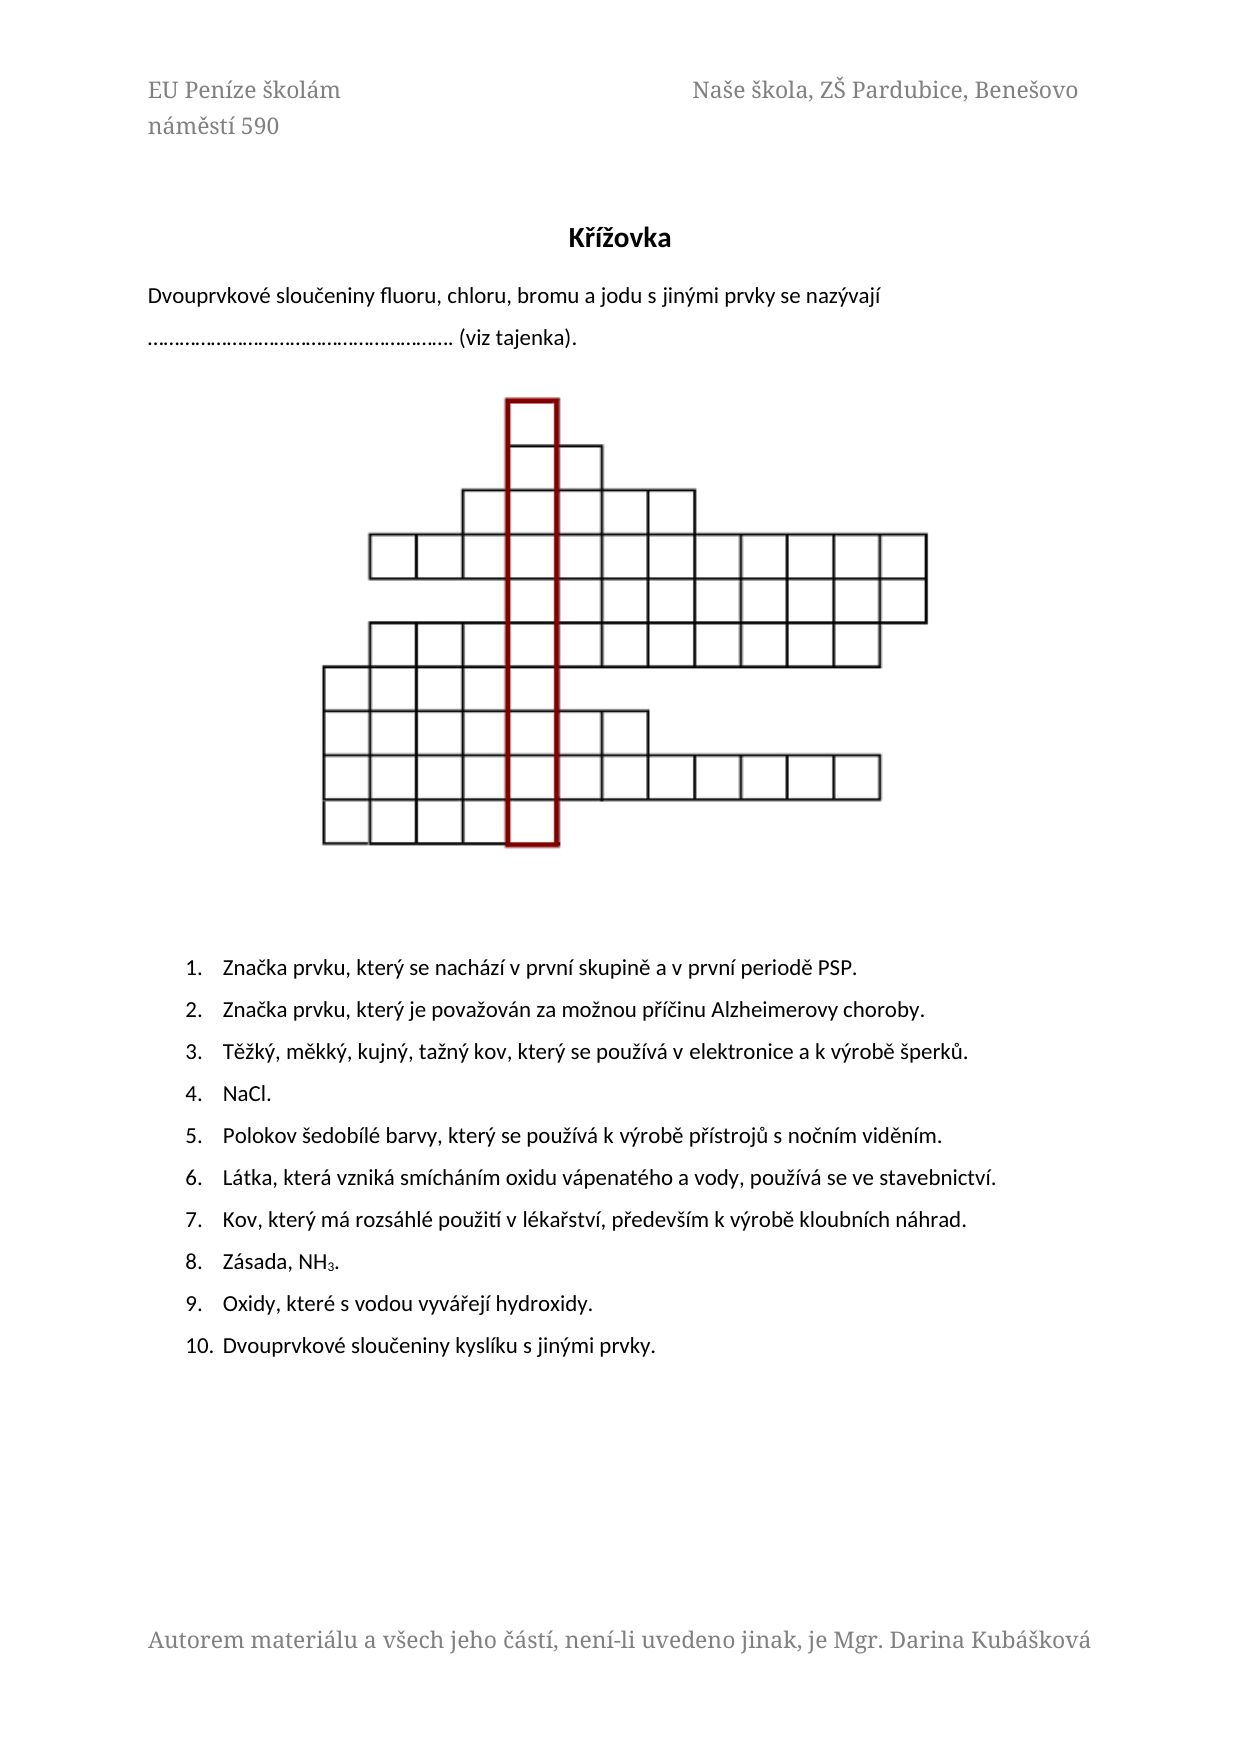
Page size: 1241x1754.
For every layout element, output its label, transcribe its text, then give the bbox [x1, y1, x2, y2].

list Oxidy, které s vodou vyvářejí hydroxidy. [185, 1289, 1093, 1317]
text Dvouprvkové sloučeniny fluoru, chloru, bromu a jodu s jinými prvky se nazývají …………………………………………………. (viz tajenka). [148, 281, 1093, 351]
list Značka prvku, který se nachází v první skupině a v první periodě PSP. [185, 953, 1093, 981]
list Dvouprvkové sloučeniny kyslíku s jinými prvky. [185, 1331, 1093, 1359]
list NaCl. [185, 1079, 1093, 1107]
list Polokov šedobílé barvy, který se používá k výrobě přístrojů s nočním viděním. [185, 1121, 1093, 1149]
list Těžký, měkký, kujný, tažný kov, který se používá v elektronice a k výrobě šperků. [185, 1037, 1093, 1065]
picture [290, 385, 950, 866]
text Křížovka [148, 219, 1093, 255]
list Značka prvku, který je považován za možnou příčinu Alzheimerovy choroby. [185, 995, 1093, 1023]
list Látka, která vzniká smícháním oxidu vápenatého a vody, používá se ve stavebnictví. [185, 1163, 1093, 1191]
list Kov, který má rozsáhlé použití v lékařství, především k výrobě kloubních náhrad. [185, 1205, 1093, 1233]
list Zásada, NH3. [185, 1247, 1093, 1275]
